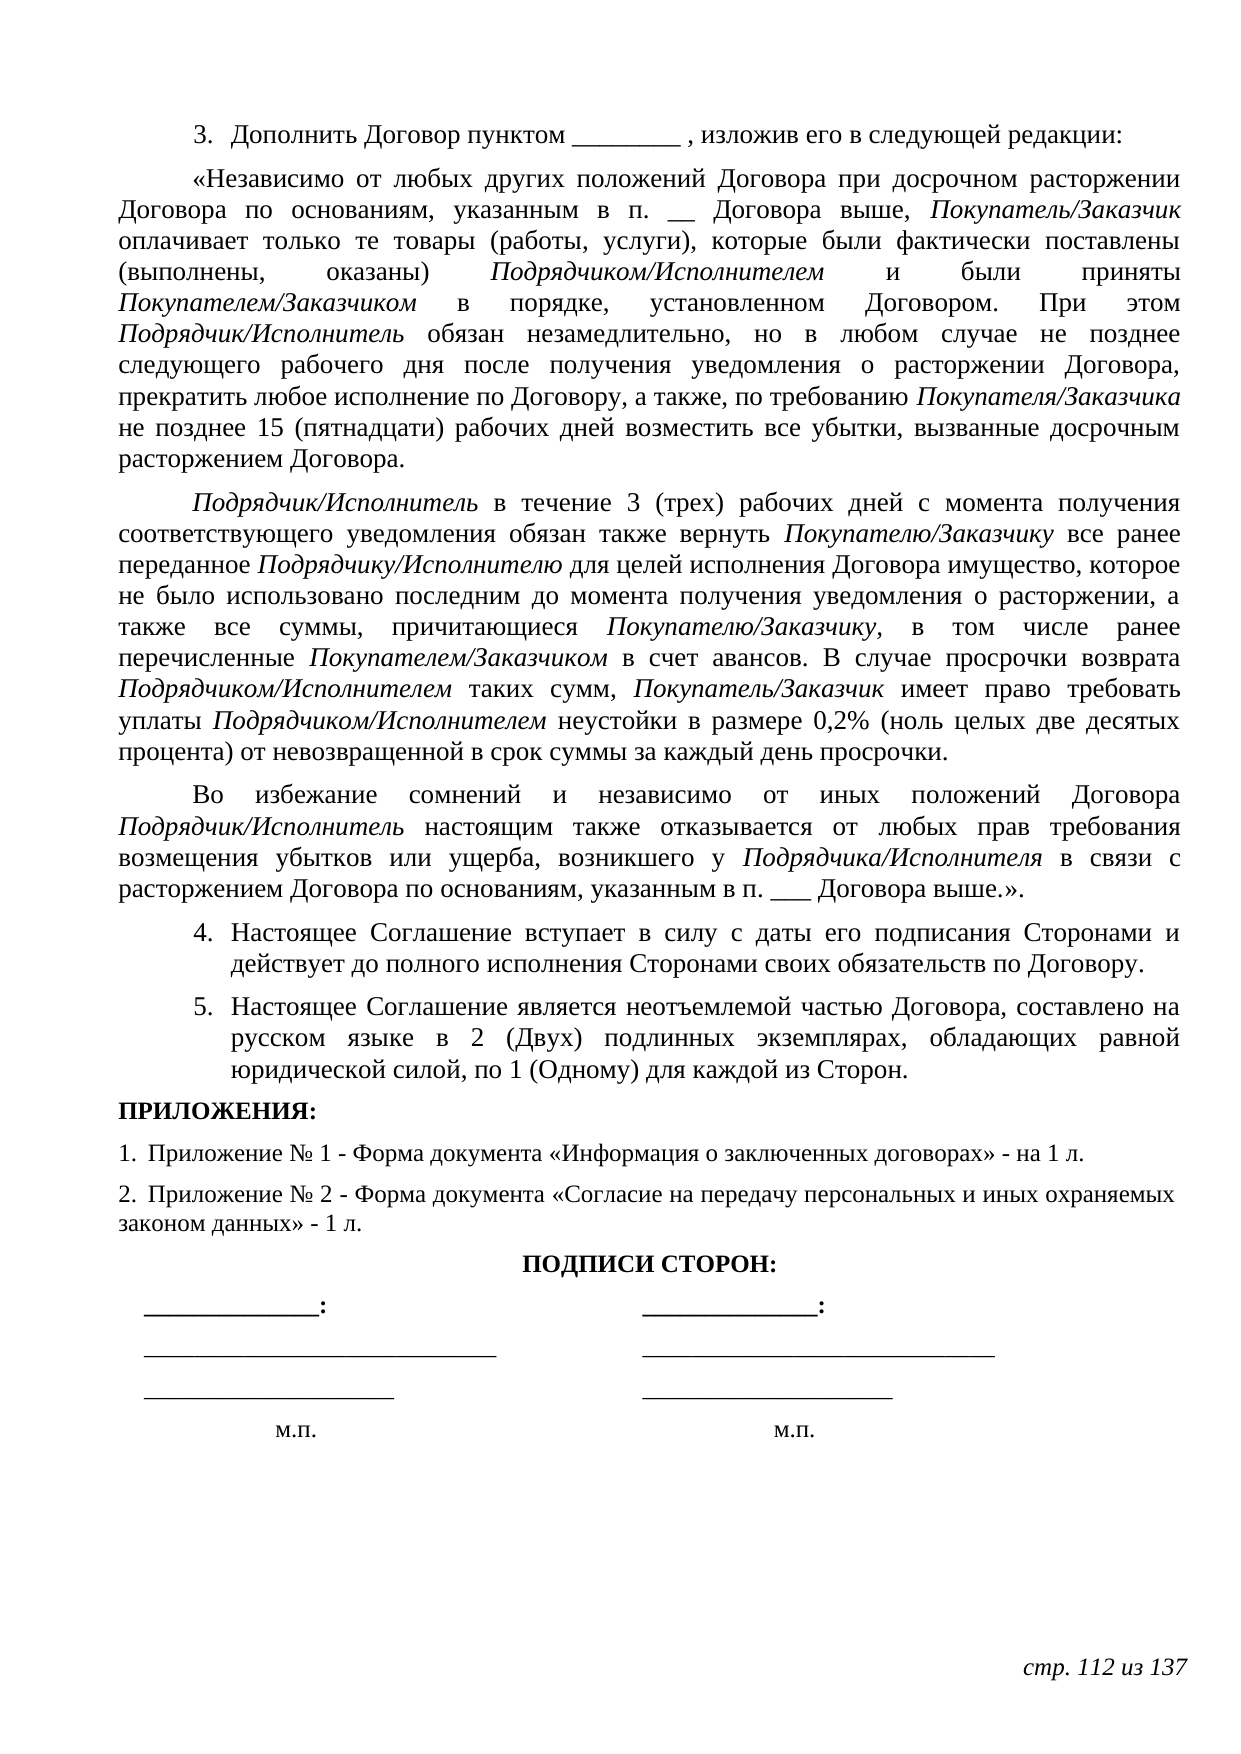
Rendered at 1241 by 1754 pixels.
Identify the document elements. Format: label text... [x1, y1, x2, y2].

list Приложение № 1 - Форма документа «Информация о заключенных договорах» - на 1 л. [118, 1138, 1177, 1166]
list Дополнить Договор пунктом ________ , изложив его в следующей редакции: [193, 118, 1181, 149]
text Во избежание сомнений и независимо от иных положений Договора Подрядчик/Исполнитель настоящим также отказывается от любых прав требования возмещения убытков или ущерба, возникшего у Подрядчика/Исполнителя в связи с расторжением Договора по основаниям, указанным в п. ___ Договора выше.». [118, 778, 1181, 903]
list Настоящее Соглашение вступает в силу с даты его подписания Сторонами и действует до полного исполнения Сторонами своих обязательств по Договору. [193, 916, 1181, 978]
text Подрядчик/Исполнитель в течение 3 (трех) рабочих дней с момента получения соответствующего уведомления обязан также вернуть Покупателю/Заказчику все ранее переданное Подрядчику/Исполнителю для целей исполнения Договора имущество, которое не было использовано последним до момента получения уведомления о расторжении, а также все суммы, причитающиеся Покупателю/Заказчику, в том числе ранее перечисленные Покупателем/Заказчиком в счет авансов. В случае просрочки возврата Подрядчиком/Исполнителем таких сумм, Покупатель/Заказчик имеет право требовать уплаты Подрядчиком/Исполнителем неустойки в размере 0,2% (ноль целых две десятых процента) от невозвращенной в срок суммы за каждый день просрочки. [118, 486, 1181, 766]
text ПРИЛОЖЕНИЯ: [118, 1096, 1181, 1125]
list Приложение № 2 - Форма документа «Согласие на передачу персональных и иных охраняемых законом данных» - 1 л. [118, 1179, 1177, 1236]
title ПОДПИСИ СТОРОН: [118, 1249, 1181, 1278]
table_header ______________: [631, 1278, 1167, 1319]
table_header ______________: [133, 1278, 631, 1319]
text «Независимо от любых других положений Договора при досрочном расторжении Договора по основаниям, указанным в п. __ Договора выше, Покупатель/Заказчик оплачивает только те товары (работы, услуги), которые были фактически поставлены (выполнены, оказаны) Подрядчиком/Исполнителем и были приняты Покупателем/Заказчиком в порядке, установленном Договором. При этом Подрядчик/Исполнитель обязан незамедлительно, но в любом случае не позднее следующего рабочего дня после получения уведомления о расторжении Договора, прекратить любое исполнение по Договору, а также, по требованию Покупателя/Заказчика не позднее 15 (пятнадцати) рабочих дней возместить все убытки, вызванные досрочным расторжением Договора. [118, 162, 1181, 473]
table_cell ____________________________ ____________________ м.п. [133, 1319, 631, 1443]
table_cell ____________________________ ____________________ м.п. [631, 1319, 1167, 1443]
list Настоящее Соглашение является неотъемлемой частью Договора, составлено на русском языке в 2 (Двух) подлинных экземплярах, обладающих равной юридической силой, по 1 (Одному) для каждой из Сторон. [193, 990, 1181, 1084]
